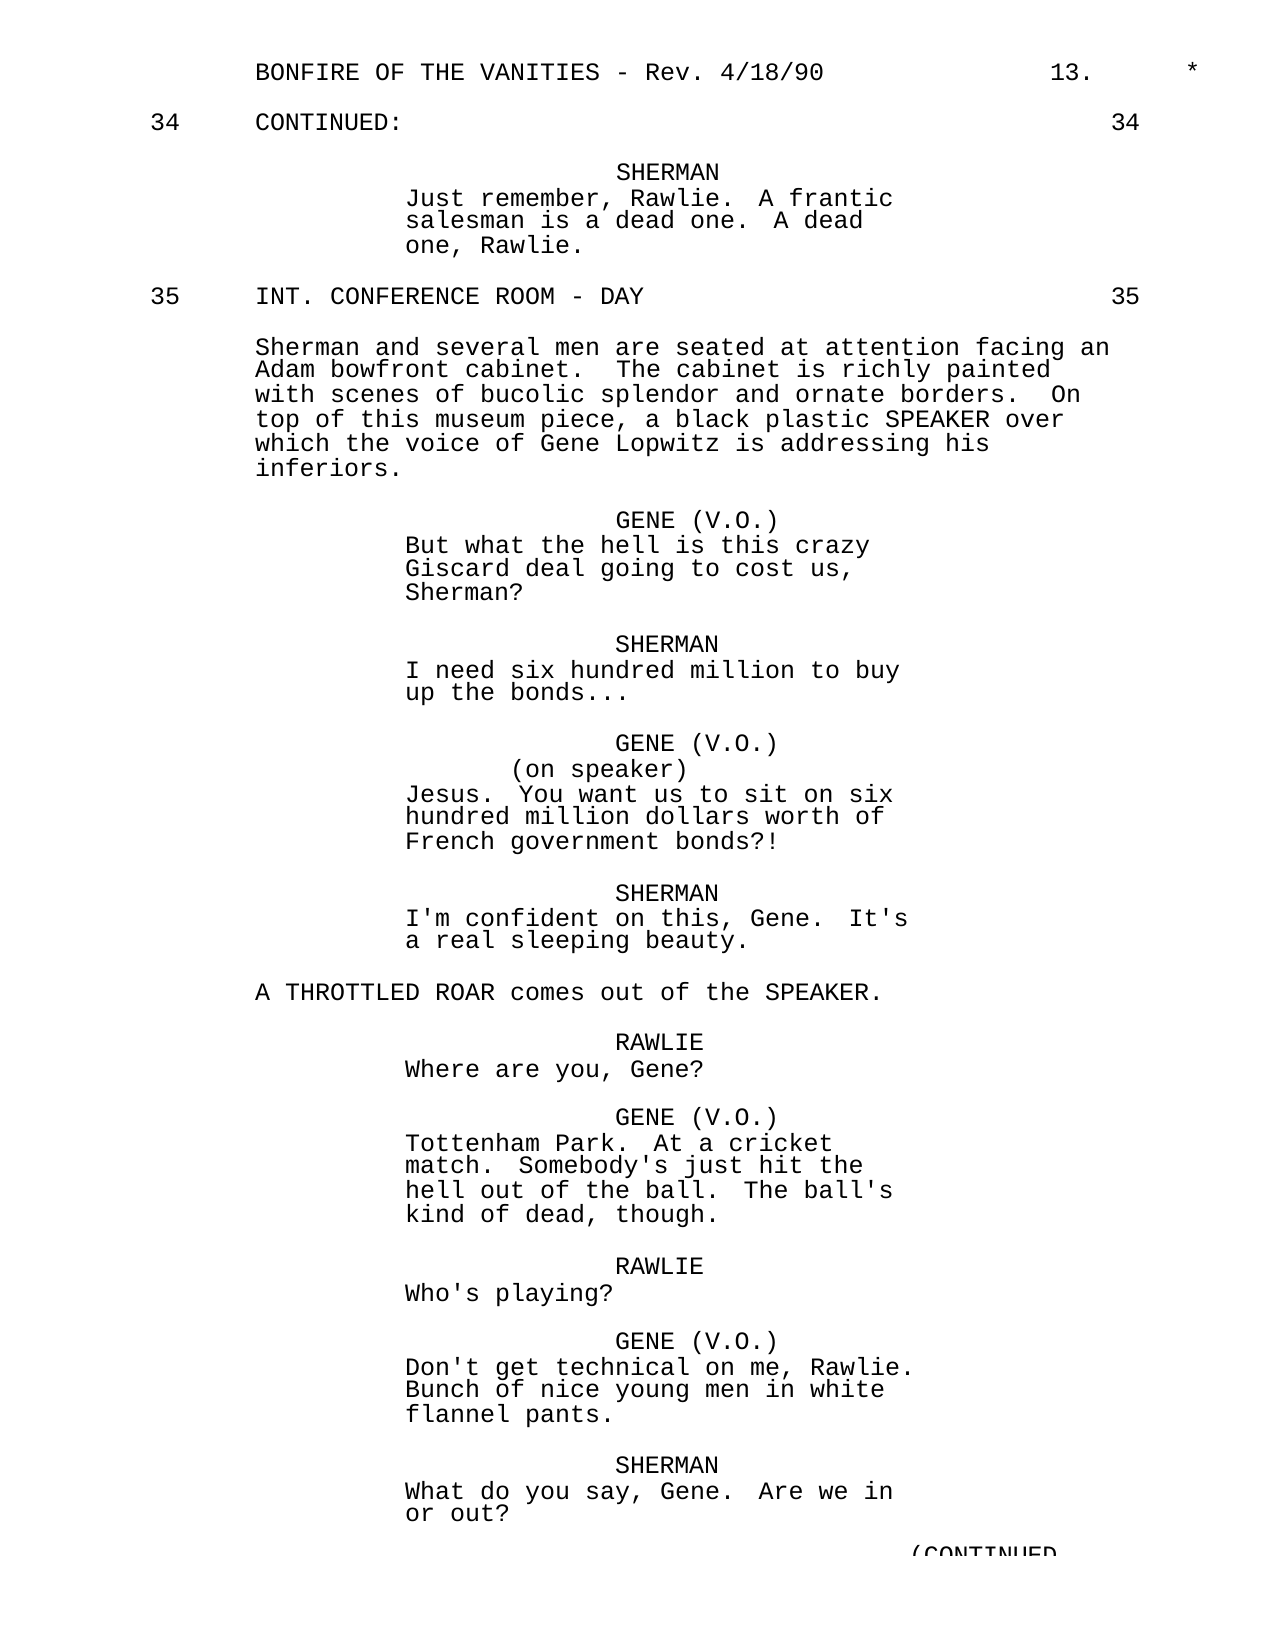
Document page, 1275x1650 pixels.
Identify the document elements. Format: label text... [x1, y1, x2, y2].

text But what the hell is this crazy Giscard deal going to cost us, Sherman? [405, 534, 905, 608]
subtitle GENE (V.O.) [254, 507, 1141, 533]
subtitle SHERMAN [615, 880, 1217, 906]
subtitle CONTINUED: 34 [150, 109, 1217, 137]
text What do you say, Gene. Are we in or out? [405, 1480, 905, 1529]
text Sherman and several men are seated at attention facing an Adam bowfront cabinet. The cabinet is richly painted with scenes of bucolic splendor and ornate borders. On top of this museum piece, a black plastic SPEAKER over which the voice of Gene Lopwitz is addressing his inferiors. [255, 336, 1110, 484]
text I need six hundred million to buy up the bonds... [405, 658, 905, 708]
text Who's playing? [405, 1280, 1217, 1306]
text A THROTTLED ROAR comes out of the SPEAKER. [255, 979, 1217, 1007]
subtitle GENE (V.O.) [615, 1328, 1217, 1355]
subtitle GENE (V.O.) [615, 730, 1217, 757]
text BONFIRE OF THE VANITIES - Rev. 4/18/90 13. * [255, 59, 1217, 87]
subtitle SHERMAN [615, 631, 1217, 658]
text Don't get technical on me, Rawlie. Bunch of nice young men in white flannel pants. [405, 1356, 915, 1429]
text Jesus. You want us to sit on six hundred million dollars worth of French government bonds?! [405, 783, 905, 857]
subtitle RAWLIE [615, 1029, 1217, 1056]
subtitle INT. CONFERENCE ROOM - DAY 35 [150, 283, 1217, 312]
subtitle SHERMAN [615, 1452, 1217, 1479]
text (on speaker) [510, 757, 1217, 782]
text Just remember, Rawlie. A frantic salesman is a dead one. A dead one, Rawlie. [405, 187, 905, 261]
text I'm confident on this, Gene. It's a real sleeping beauty. [405, 907, 915, 956]
subtitle RAWLIE [615, 1253, 1217, 1280]
subtitle SHERMAN [254, 159, 1081, 186]
text Tottenham Park. At a cricket match. Somebody's just hit the hell out of the ball. The ball's kind of dead, though. [405, 1132, 905, 1230]
text Where are you, Gene? [405, 1056, 1217, 1082]
subtitle GENE (V.O.) [615, 1104, 1217, 1131]
